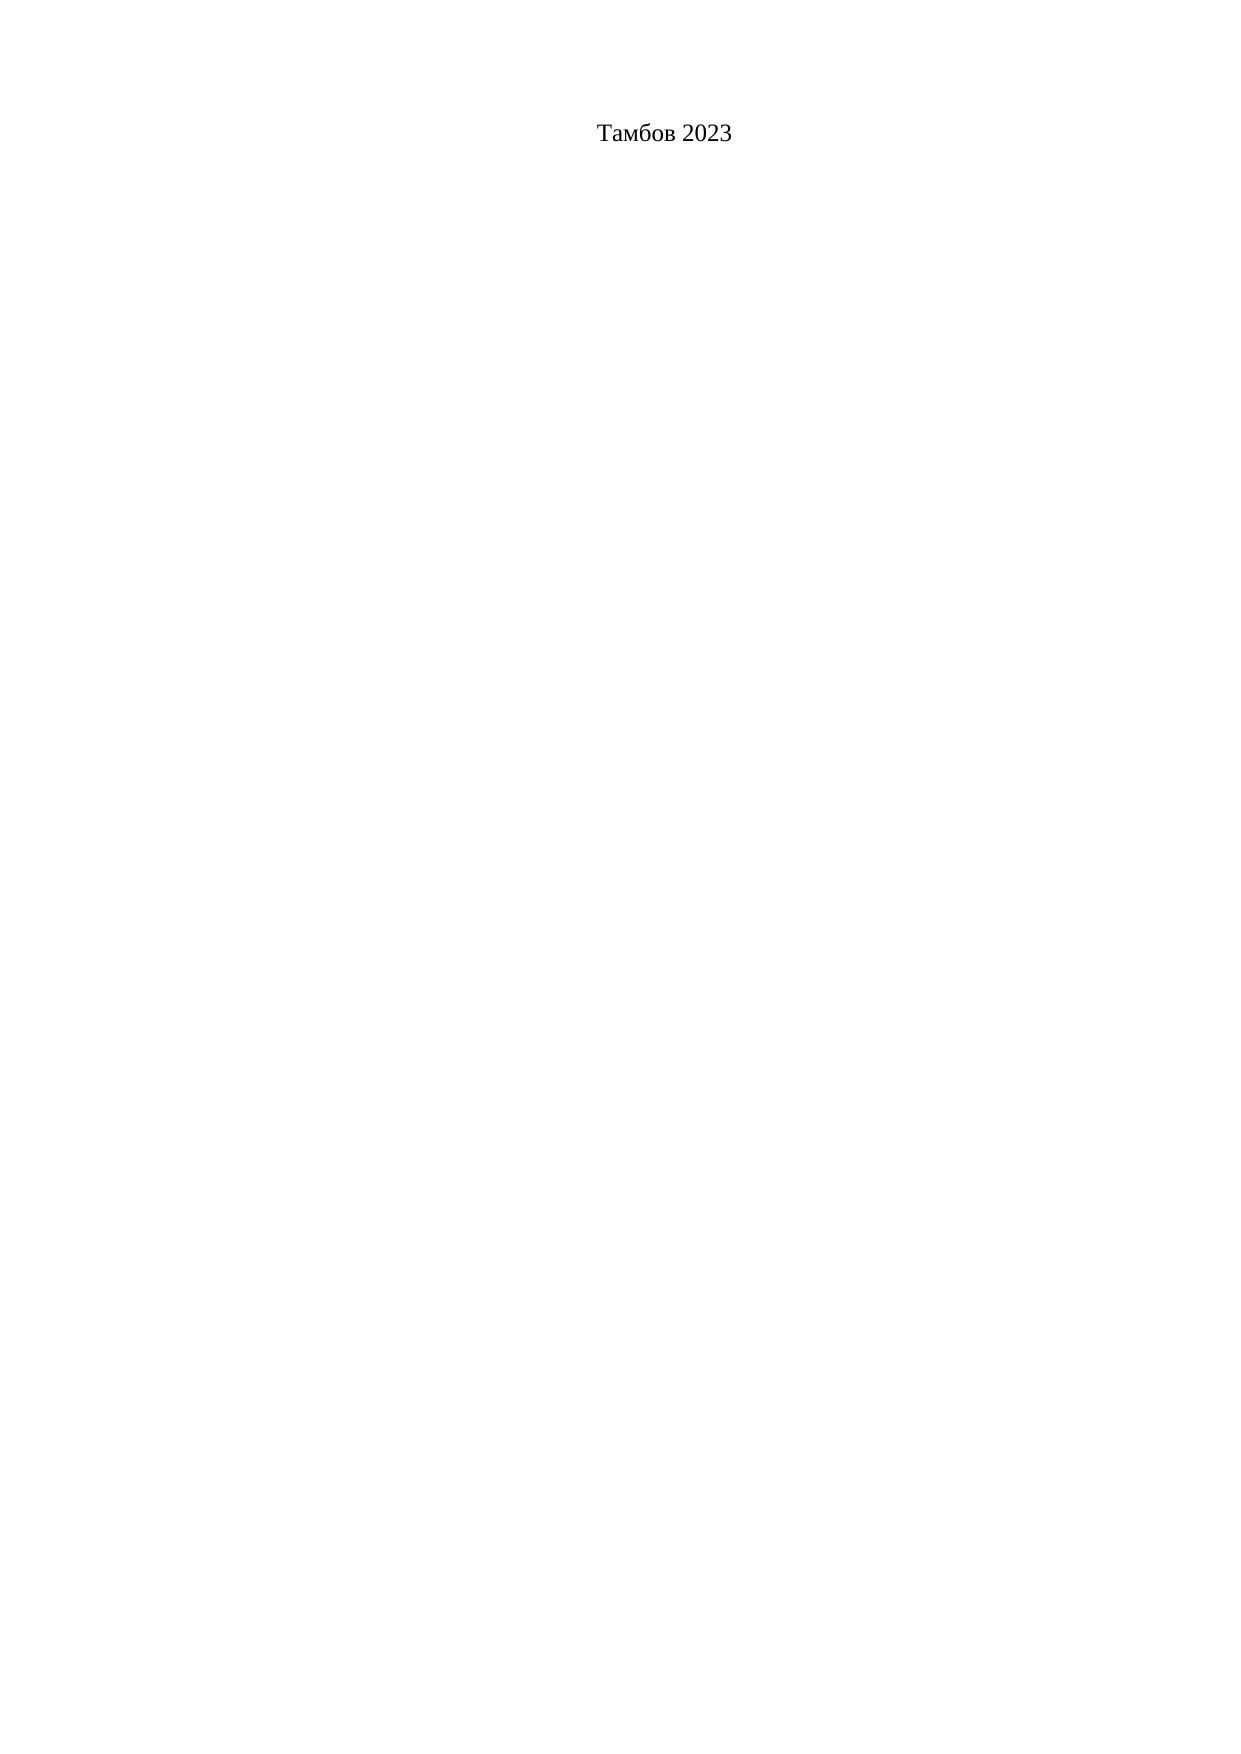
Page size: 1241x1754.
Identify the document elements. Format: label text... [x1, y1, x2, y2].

text Тамбов 2023 [177, 118, 1152, 147]
